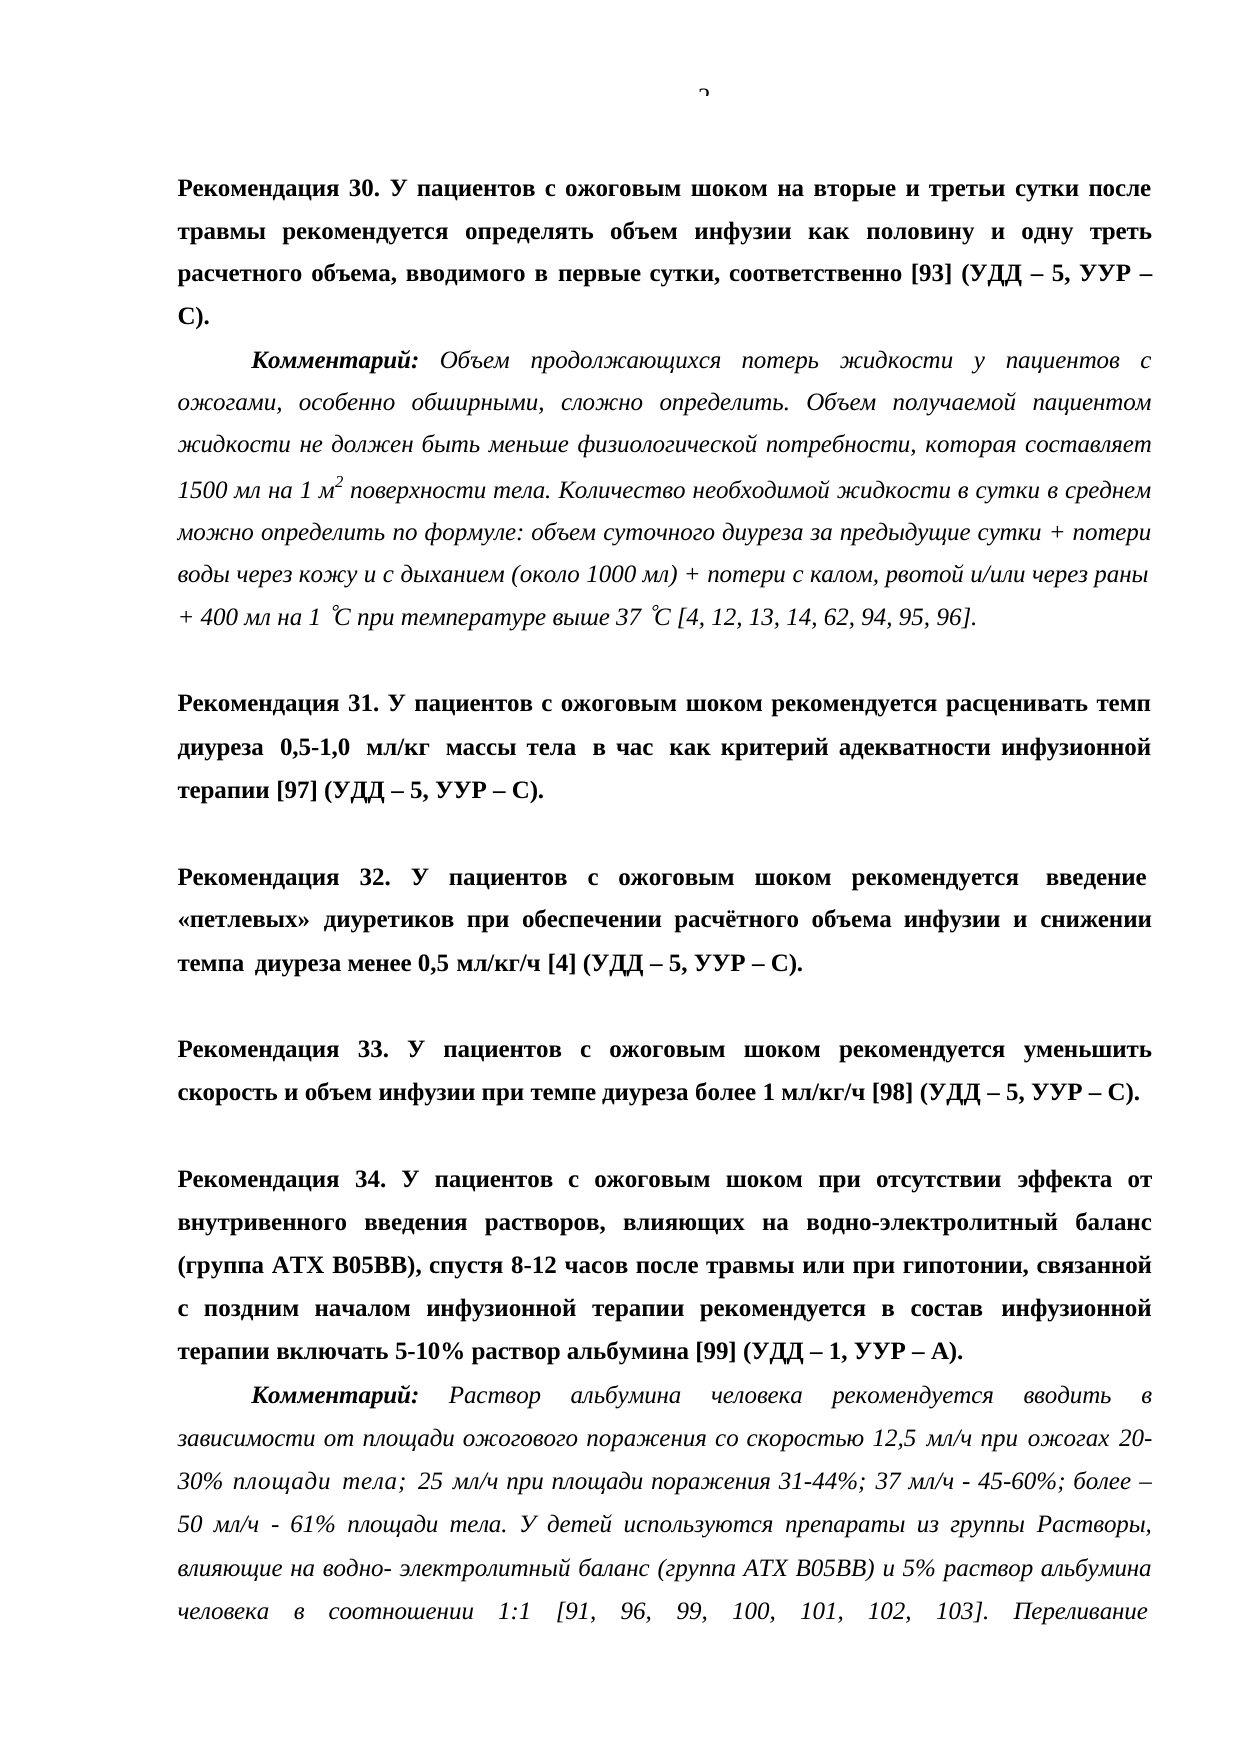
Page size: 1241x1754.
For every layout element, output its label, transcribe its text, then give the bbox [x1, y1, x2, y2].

subtitle Рекомендация 30. У пациентов с ожоговым шоком на вторые и третьи сутки после травмы рекомендуется определять объем инфузии как половину и одну треть расчетного объема, вводимого в первые сутки, соответственно [93] (УДД – 5, УУР – С). [177, 173, 1152, 330]
text Рекомендация 33. У пациентов с ожоговым шоком рекомендуется уменьшить скорость и объем инфузии при темпе диуреза более 1 мл/кг/ч [98] (УДД – 5, УУР – С). [177, 1034, 1152, 1106]
text Комментарий: Объем продолжающихся потерь жидкости у пациентов с ожогами, особенно обширными, сложно определить. Объем получаемой пациентом жидкости не должен быть меньше физиологической потребности, которая составляет 1500 мл на 1 м2 поверхности тела. Количество необходимой жидкости в сутки в среднем можно определить по формуле: объем суточного диуреза за предыдущие сутки + потери воды через кожу и с дыханием (около 1000 мл) + потери с калом, рвотой и/или через раны [177, 345, 1152, 588]
subtitle Рекомендация 31. У пациентов с ожоговым шоком рекомендуется расценивать темп диуреза 0,5-1,0 мл/кг массы тела в час как критерий адекватности инфузионной терапии [97] (УДД – 5, УУР – С). [177, 688, 1151, 803]
text Комментарий: Раствор альбумина человека рекомендуется вводить в зависимости от площади ожогового поражения со скоростью 12,5 мл/ч при ожогах 20- 30% площади тела; 25 мл/ч при площади поражения 31-44%; 37 мл/ч - 45-60%; более – 50 мл/ч - 61% площади тела. У детей используются препараты из группы Растворы, влияющие на водно- электролитный баланс (группа АТХ B05BB) и 5% раствор альбумина человека в соотношении 1:1 [91, 96, 99, 100, 101, 102, 103]. Переливание [177, 1380, 1152, 1624]
text Рекомендация 32. У пациентов с ожоговым шоком рекомендуется введение [177, 862, 1163, 890]
text + 400 мл на 1 C при температуре выше 37 C [4, 12, 13, 14, 62, 94, 95, 96]. [177, 602, 1163, 631]
text «петлевых» диуретиков при обеспечении расчётного объема инфузии и снижении темпа диуреза менее 0,5 мл/кг/ч [4] (УДД – 5, УУР – С). [177, 904, 1152, 976]
text Рекомендация 34. У пациентов с ожоговым шоком при отсутствии эффекта от внутривенного введения растворов, влияющих на водно-электролитный баланс (группа АТХ B05BB), спустя 8-12 часов после травмы или при гипотонии, связанной с поздним началом инфузионной терапии рекомендуется в состав инфузионной терапии включать 5-10% раствор альбумина [99] (УДД – 1, УУР – А). [177, 1164, 1152, 1365]
